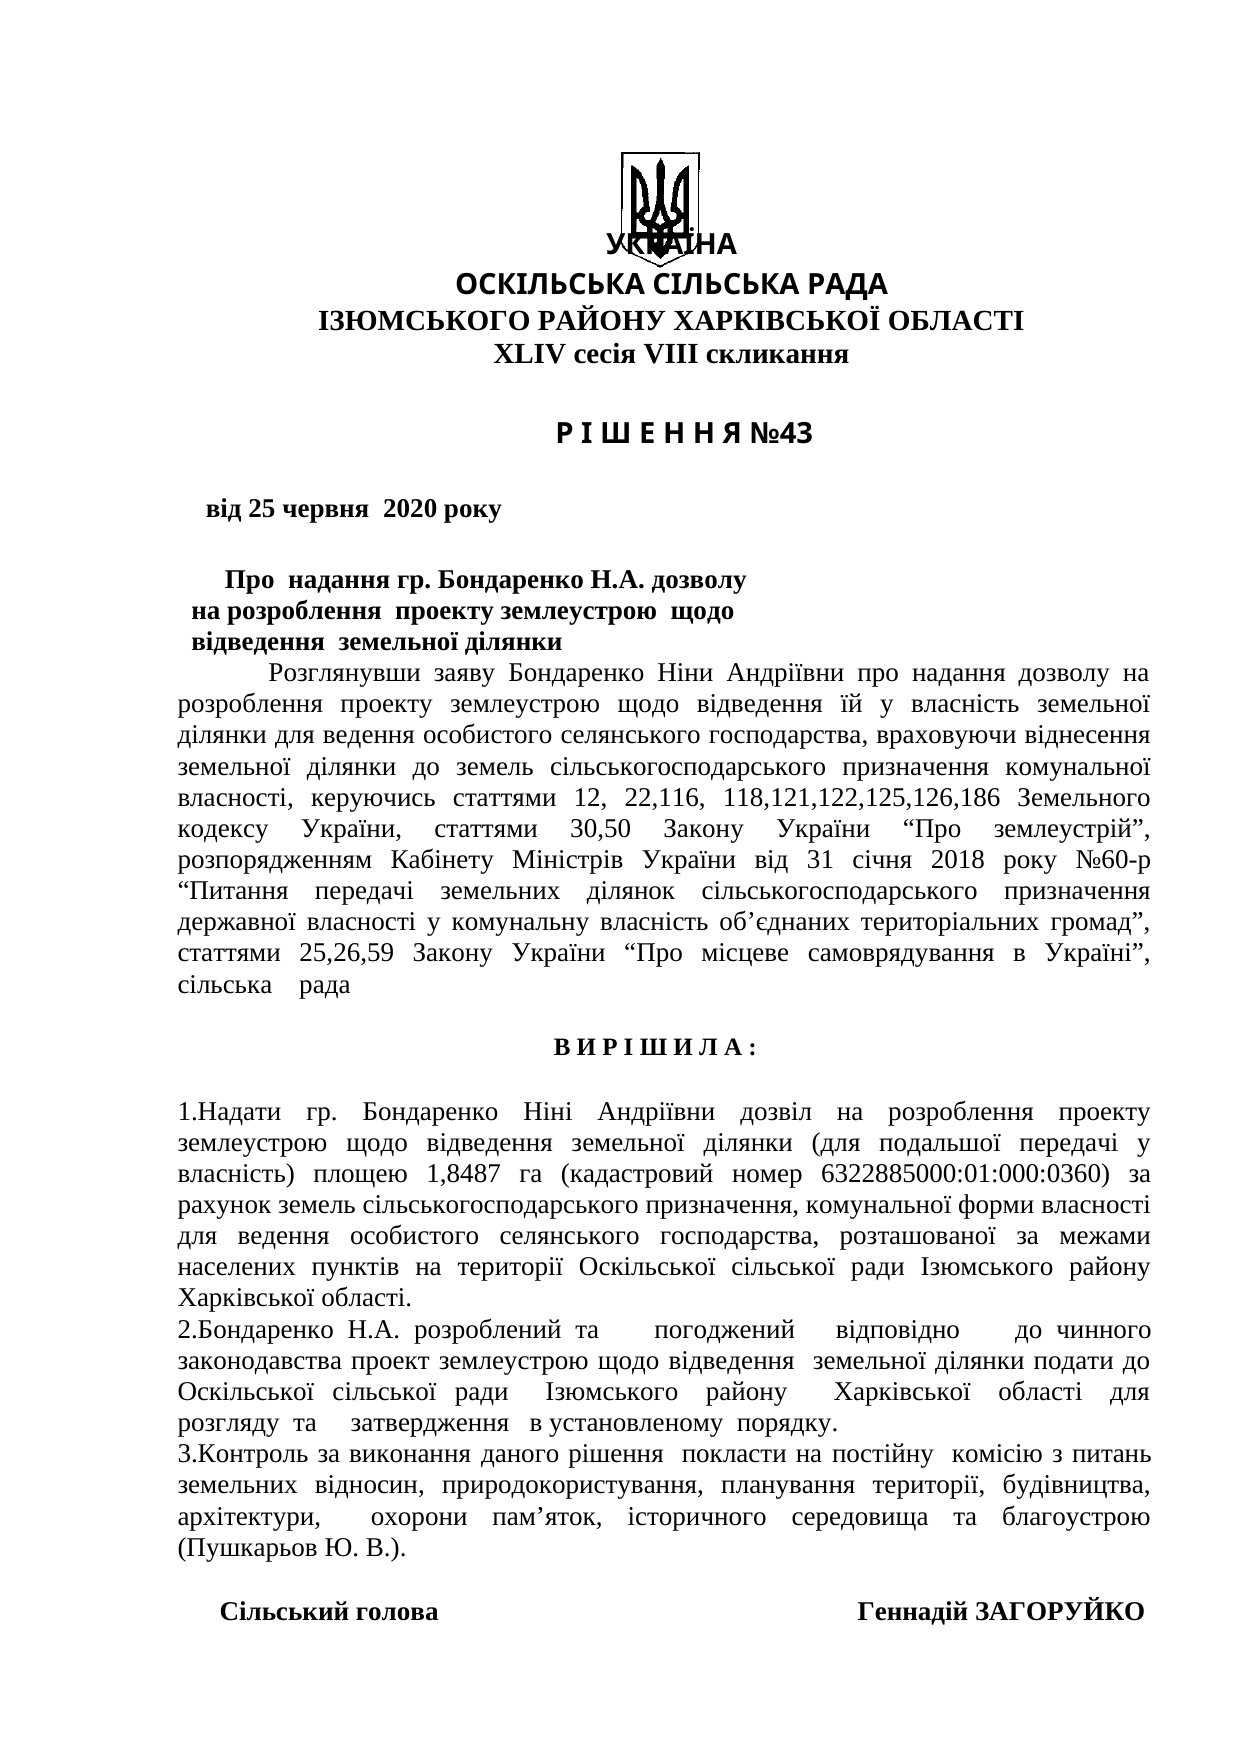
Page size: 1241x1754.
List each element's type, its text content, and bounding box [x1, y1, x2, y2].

text УКРАЇНА [191, 223, 1152, 263]
text ОСКІЛЬСЬКА СІЛЬСЬКА РАДА [191, 263, 1152, 303]
picture [584, 150, 743, 223]
text Сільський голова Геннадій ЗАГОРУЙКО [177, 1595, 1152, 1627]
text В И Р І Ш И Л А : [191, 1032, 1152, 1061]
text Р І Ш Е Н Н Я №43 [191, 413, 1152, 452]
text відведення земельної ділянки [191, 625, 1152, 656]
text Про надання гр. Бондаренко Н.А. дозволу [191, 563, 1152, 594]
text на розроблення проекту землеустрою щодо [191, 594, 1152, 625]
text 2.Бондаренко Н.А. розроблений та погоджений відповідно до чинного законодавства проект землеустрою щодо відведення земельної ділянки подати до Оскільської сільської ради Ізюмського району Харківської області для розгляду та затвердження в установленому порядку. [177, 1313, 1152, 1437]
text ІЗЮМСЬКОГО РАЙОНУ ХАРКІВСЬКОЇ ОБЛАСТІ [191, 303, 1152, 336]
text 3.Контроль за виконання даного рішення покласти на постійну комісію з питань земельних відносин, природокористування, планування території, будівництва, архітектури, охорони пам’яток, історичного середовища та благоустрою (Пушкарьов Ю. В.). [177, 1437, 1152, 1562]
text від 25 червня 2020 року [191, 492, 1152, 523]
text XLIV сесія VІІІ скликання [191, 336, 1152, 370]
text Розглянувши заяву Бондаренко Ніни Андріївни про надання дозволу на розроблення проекту землеустрою щодо відведення їй у власність земельної ділянки для ведення особистого селянського господарства, враховуючи віднесення земельної ділянки до земель сільськогосподарського призначення комунальної власності, керуючись статтями 12, 22,116, 118,121,122,125,126,186 Земельного кодексу України, статтями 30,50 Закону України “Про землеустрій”, розпорядженням Кабінету Міністрів України від 31 січня 2018 року №60-р “Питання передачі земельних ділянок сільськогосподарського призначення державної власності у комунальну власність об’єднаних територіальних громад”, статтями 25,26,59 Закону України “Про місцеве самоврядування в Україні”, сільська рада [177, 656, 1152, 999]
text 1.Надати гр. Бондаренко Ніні Андріївни дозвіл на розроблення проекту землеустрою щодо відведення земельної ділянки (для подальшої передачі у власність) площею 1,8487 га (кадастровий номер 6322885000:01:000:0360) за рахунок земель сільськогосподарського призначення, комунальної форми власності для ведення особистого селянського господарства, розташованої за межами населених пунктів на території Оскільської сільської ради Ізюмського району Харківської області. [177, 1095, 1152, 1313]
